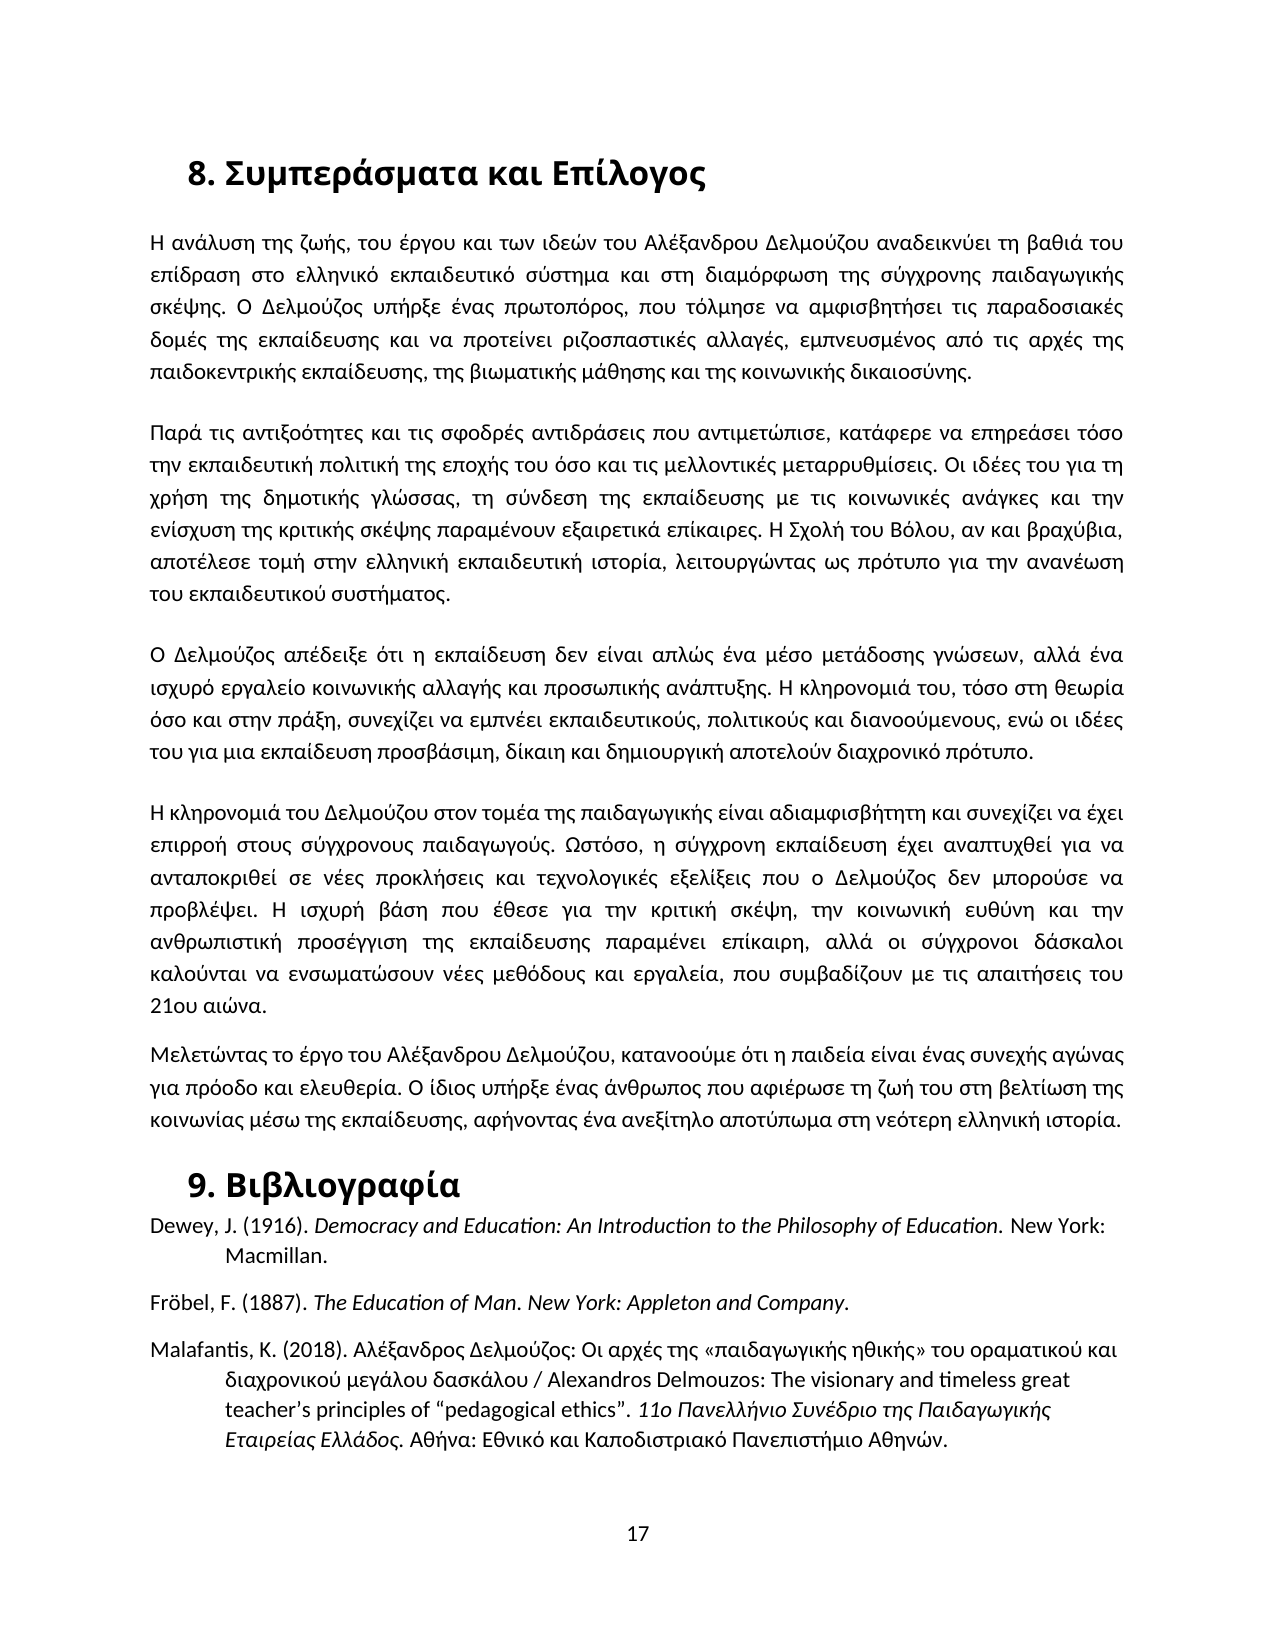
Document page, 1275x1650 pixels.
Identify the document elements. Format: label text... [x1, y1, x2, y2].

text Η ανάλυση της ζωής, του έργου και των ιδεών του Αλέξανδρου Δελμούζου αναδεικνύει τη βαθιά του επίδραση στο ελληνικό εκπαιδευτικό σύστημα και στη διαμόρφωση της σύγχρονης παιδαγωγικής σκέψης. Ο Δελμούζος υπήρξε ένας πρωτοπόρος, που τόλμησε να αμφισβητήσει τις παραδοσιακές δομές της εκπαίδευσης και να προτείνει ριζοσπαστικές αλλαγές, εμπνευσμένος από τις αρχές της παιδοκεντρικής εκπαίδευσης, της βιωματικής μάθησης και της κοινωνικής δικαιοσύνης. [150, 228, 1125, 385]
text Ο Δελμούζος απέδειξε ότι η εκπαίδευση δεν είναι απλώς ένα μέσο μετάδοσης γνώσεων, αλλά ένα ισχυρό εργαλείο κοινωνικής αλλαγής και προσωπικής ανάπτυξης. Η κληρονομιά του, τόσο στη θεωρία όσο και στην πράξη, συνεχίζει να εμπνέει εκπαιδευτικούς, πολιτικούς και διανοούμενους, ενώ οι ιδέες του για μια εκπαίδευση προσβάσιμη, δίκαιη και δημιουργική αποτελούν διαχρονικό πρότυπο. [150, 641, 1125, 765]
text Παρά τις αντιξοότητες και τις σφοδρές αντιδράσεις που αντιμετώπισε, κατάφερε να επηρεάσει τόσο την εκπαιδευτική πολιτική της εποχής του όσο και τις μελλοντικές μεταρρυθμίσεις. Οι ιδέες του για τη χρήση της δημοτικής γλώσσας, τη σύνδεση της εκπαίδευσης με τις κοινωνικές ανάγκες και την ενίσχυση της κριτικής σκέψης παραμένουν εξαιρετικά επίκαιρες. Η Σχολή του Βόλου, αν και βραχύβια, αποτέλεσε τομή στην ελληνική εκπαιδευτική ιστορία, λειτουργώντας ως πρότυπο για την ανανέωση του εκπαιδευτικού συστήματος. [150, 418, 1125, 607]
subtitle Συμπεράσματα και Επίλογος [187, 150, 1125, 195]
text Μελετώντας το έργο του Αλέξανδρου Δελμούζου, κατανοούμε ότι η παιδεία είναι ένας συνεχής αγώνας για πρόοδο και ελευθερία. Ο ίδιος υπήρξε ένας άνθρωπος που αφιέρωσε τη ζωή του στη βελτίωση της κοινωνίας μέσω της εκπαίδευσης, αφήνοντας ένα ανεξίτηλο αποτύπωμα στη νεότερη ελληνική ιστορία. [150, 1040, 1125, 1133]
text Η κληρονομιά του Δελμούζου στον τομέα της παιδαγωγικής είναι αδιαμφισβήτητη και συνεχίζει να έχει επιρροή στους σύγχρονους παιδαγωγούς. Ωστόσο, η σύγχρονη εκπαίδευση έχει αναπτυχθεί για να ανταποκριθεί σε νέες προκλήσεις και τεχνολογικές εξελίξεις που ο Δελμούζος δεν μπορούσε να προβλέψει. Η ισχυρή βάση που έθεσε για την κριτική σκέψη, την κοινωνική ευθύνη και την ανθρωπιστική προσέγγιση της εκπαίδευσης παραμένει επίκαιρη, αλλά οι σύγχρονοι δάσκαλοι καλούνται να ενσωματώσουν νέες μεθόδους και εργαλεία, που συμβαδίζουν με τις απαιτήσεις του 21ου αιώνα. [150, 798, 1125, 1019]
